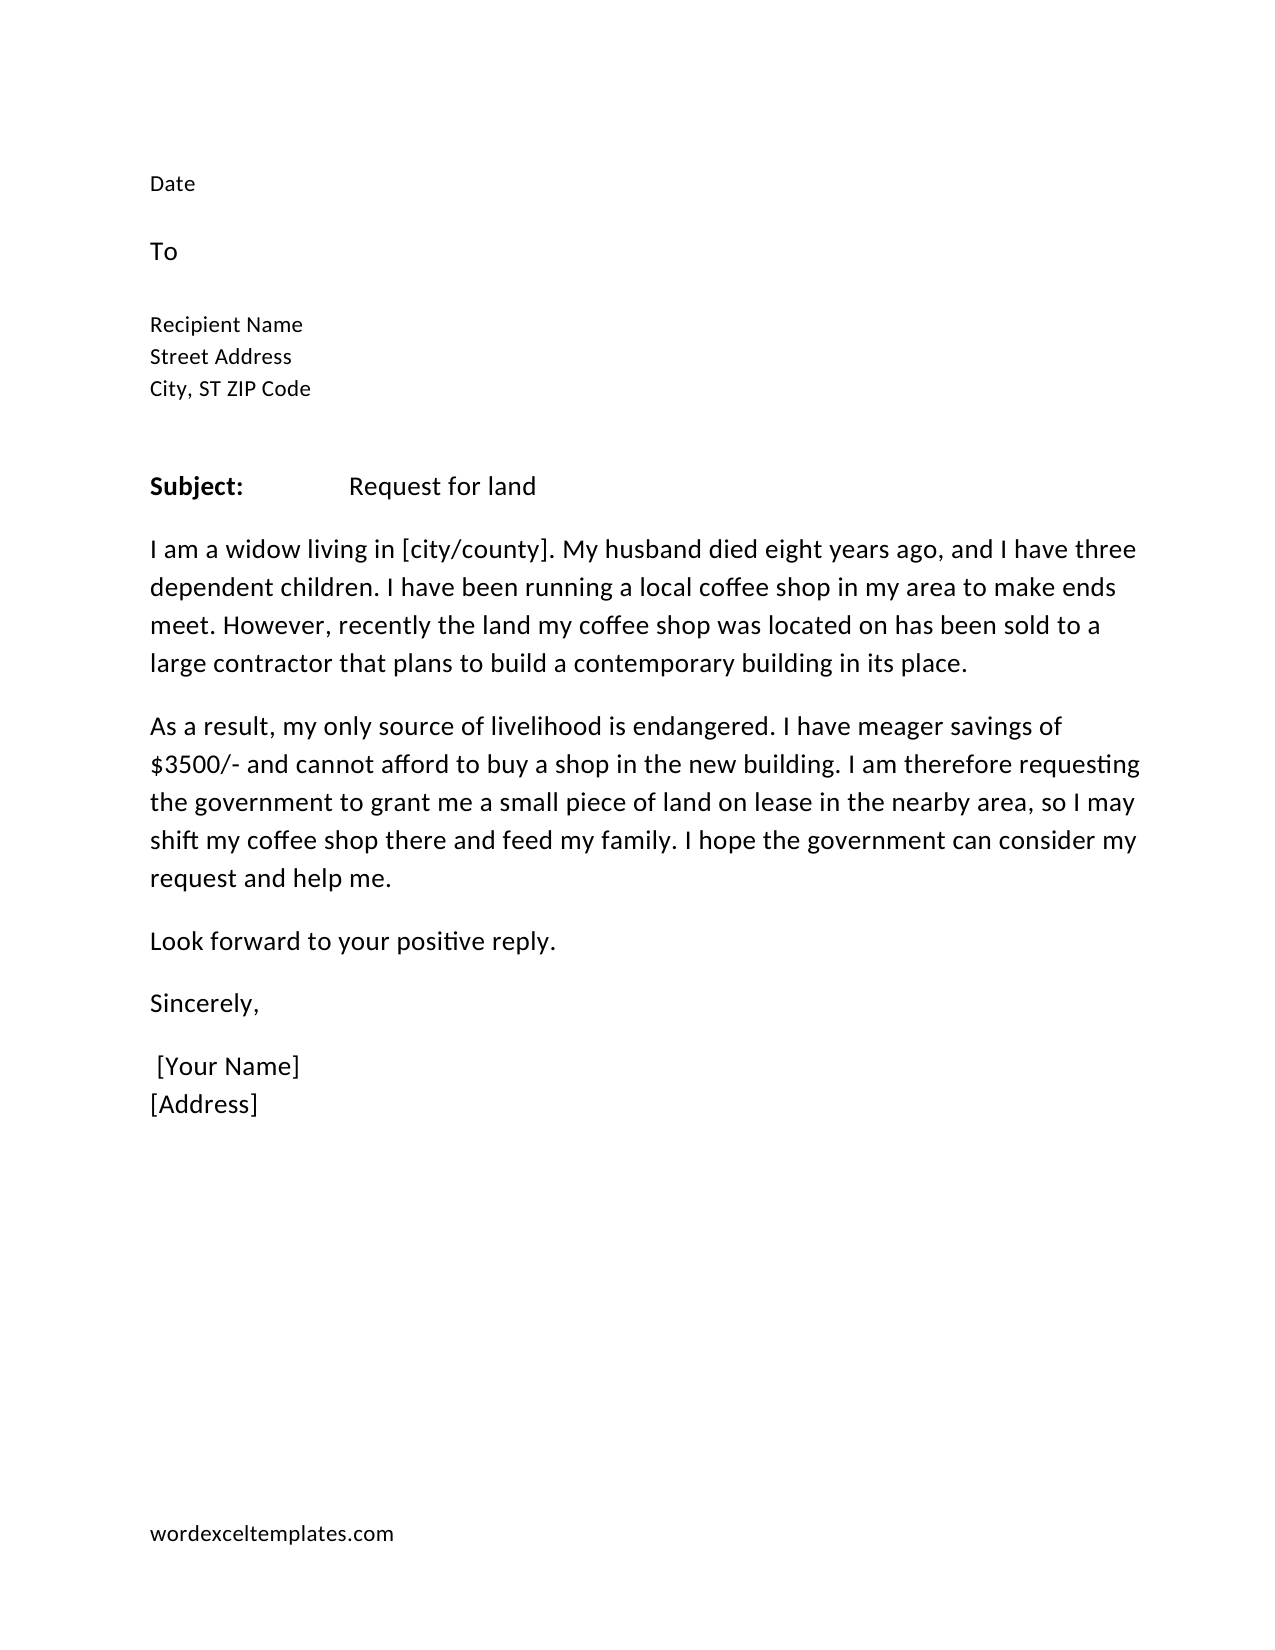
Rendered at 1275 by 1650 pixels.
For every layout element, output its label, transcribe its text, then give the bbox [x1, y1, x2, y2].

text Look forward to your positive reply. [150, 924, 1144, 957]
text Sincerely, [150, 987, 1144, 1020]
text Subject: Request for land [150, 469, 1144, 503]
text As a result, my only source of livelihood is endangered. I have meager savings of $3500/- and cannot afford to buy a shop in the new building. I am therefore requesting the government to grant me a small piece of land on lease in the nearby area, so I may shift my coffee shop there and feed my family. I hope the government can consider my request and help me. [150, 709, 1144, 894]
text To [150, 234, 1144, 267]
text [Your Name] [Address] [150, 1049, 1144, 1121]
text I am a widow living in [city/county]. My husband died eight years ago, and I have three dependent children. I have been running a local coffee shop in my area to make ends meet. However, recently the land my coffee shop was located on has been sold to a large contractor that plans to build a contemporary building in its place. [150, 532, 1144, 679]
